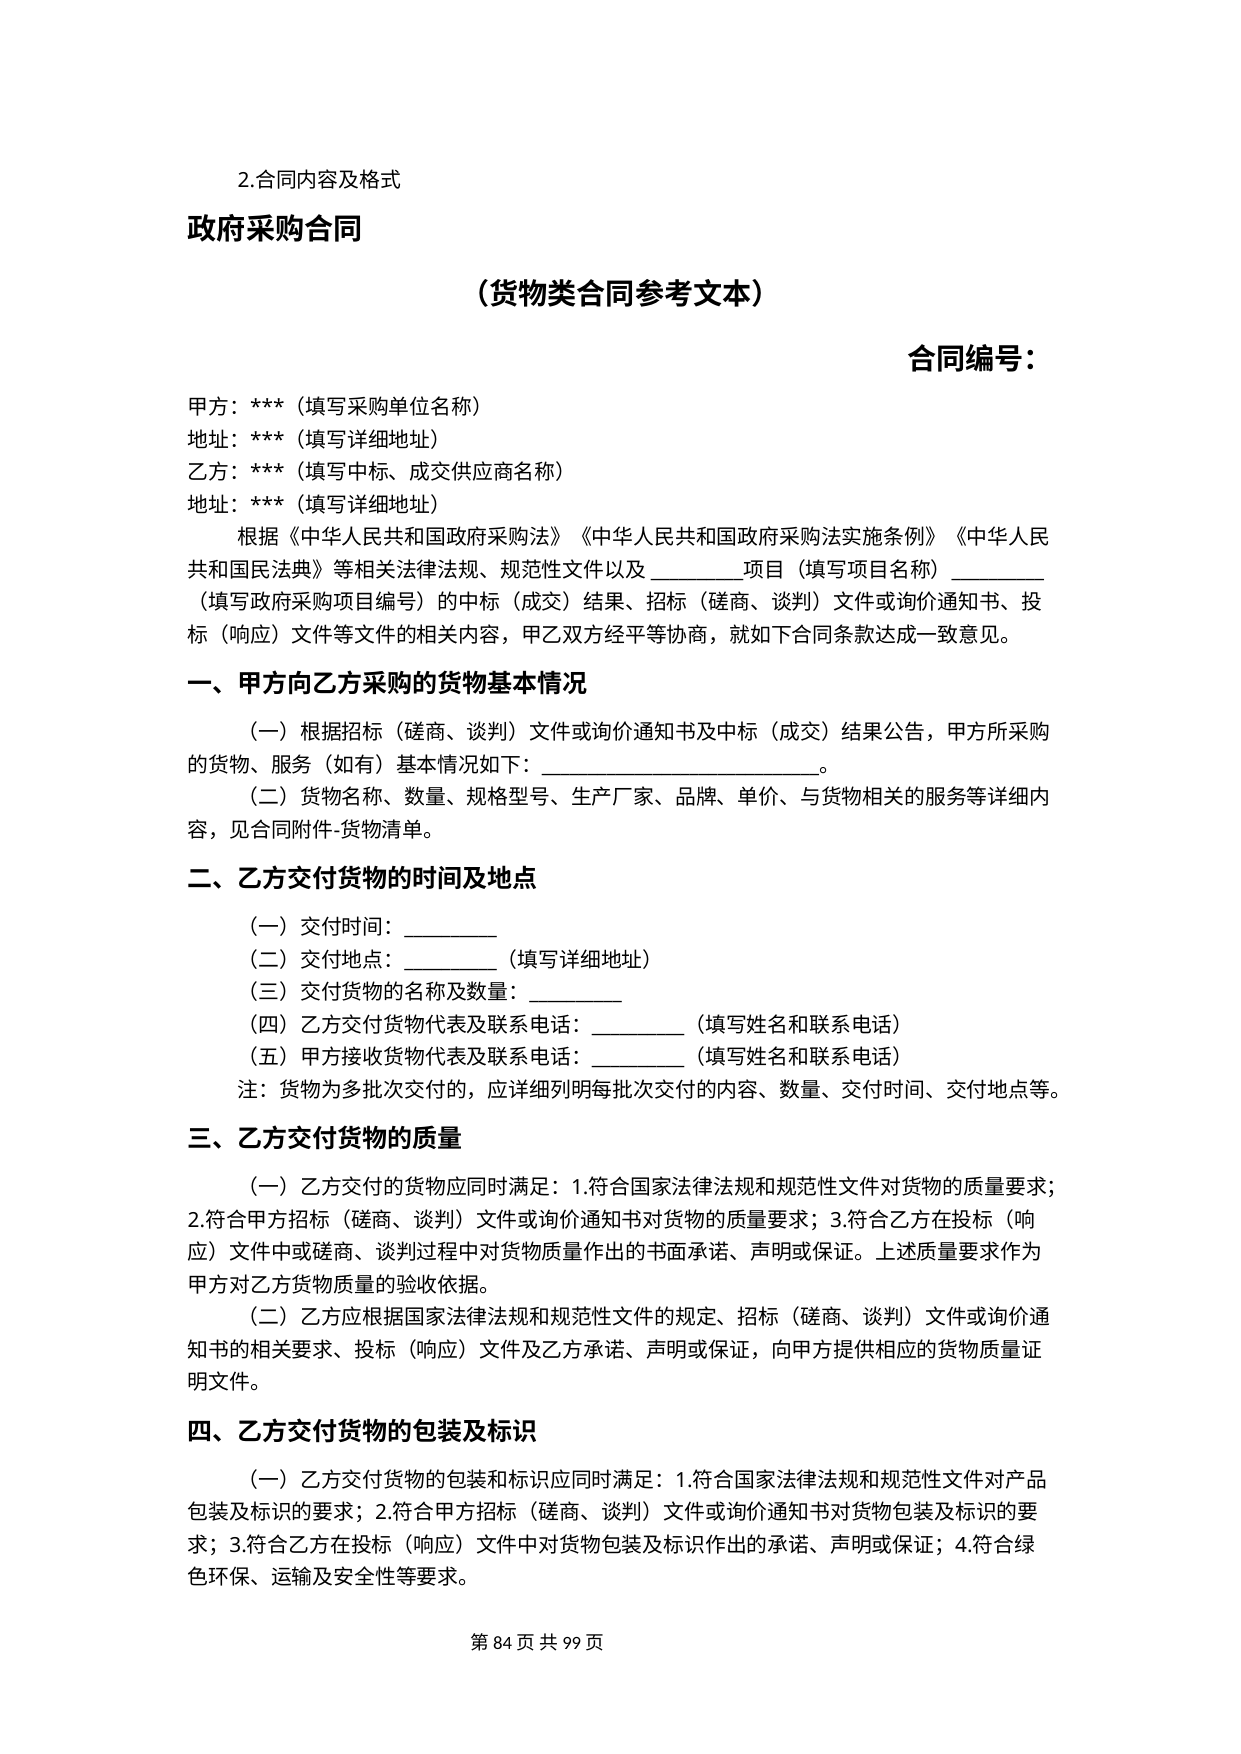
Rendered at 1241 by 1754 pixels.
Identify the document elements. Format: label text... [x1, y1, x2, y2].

text 合同编号： [187, 324, 1053, 389]
text 地址：***（填写详细地址） [187, 487, 1053, 519]
text （货物类合同参考文本） [187, 259, 1053, 324]
text （五）甲方接收货物代表及联系电话：__________（填写姓名和联系电话） [187, 1039, 1053, 1072]
text （一）根据招标（磋商、谈判）文件或询价通知书及中标（成交）结果公告，甲方所采购的货物、服务（如有）基本情况如下：______________________________。 [187, 714, 1053, 779]
text 一、甲方向乙方采购的货物基本情况 [187, 649, 1053, 714]
text 政府采购合同 [187, 194, 1053, 259]
text 甲方：***（填写采购单位名称） [187, 389, 1053, 422]
text （一）乙方交付货物的包装和标识应同时满足：1.符合国家法律法规和规范性文件对产品包装及标识的要求；2.符合甲方招标（磋商、谈判）文件或询价通知书对货物包装及标识的要求；3.符合乙方在投标（响应）文件中对货物包装及标识作出的承诺、声明或保证；4.符合绿色环保、运输及安全性等要求。 [187, 1462, 1053, 1592]
text （二）乙方应根据国家法律法规和规范性文件的规定、招标（磋商、谈判）文件或询价通知书的相关要求、投标（响应）文件及乙方承诺、声明或保证，向甲方提供相应的货物质量证明文件。 [187, 1299, 1053, 1397]
text （三）交付货物的名称及数量：__________ [187, 974, 1053, 1007]
text 2.合同内容及格式 [187, 162, 1053, 194]
text （二）货物名称、数量、规格型号、生产厂家、品牌、单价、与货物相关的服务等详细内容，见合同附件-货物清单。 [187, 779, 1053, 844]
text （四）乙方交付货物代表及联系电话：__________（填写姓名和联系电话） [187, 1007, 1053, 1039]
text 二、乙方交付货物的时间及地点 [187, 844, 1053, 909]
text （一）乙方交付的货物应同时满足：1.符合国家法律法规和规范性文件对货物的质量要求；2.符合甲方招标（磋商、谈判）文件或询价通知书对货物的质量要求；3.符合乙方在投标（响应）文件中或磋商、谈判过程中对货物质量作出的书面承诺、声明或保证。上述质量要求作为甲方对乙方货物质量的验收依据。 [187, 1169, 1053, 1299]
text 注：货物为多批次交付的，应详细列明每批次交付的内容、数量、交付时间、交付地点等。 [187, 1072, 1053, 1104]
text （二）交付地点：__________（填写详细地址） [187, 942, 1053, 974]
text 乙方：***（填写中标、成交供应商名称） [187, 454, 1053, 487]
text 根据《中华人民共和国政府采购法》《中华人民共和国政府采购法实施条例》《中华人民共和国民法典》等相关法律法规、规范性文件以及 __________项目（填写项目名称）__________ （填写政府采购项目编号）的中标（成交）结果、招标（磋商、谈判）文件或询价通知书、投标（响应）文件等文件的相关内容，甲乙双方经平等协商，就如下合同条款达成一致意见。 [187, 519, 1053, 649]
text 三、乙方交付货物的质量 [187, 1104, 1053, 1169]
text （一）交付时间：__________ [187, 909, 1053, 942]
text 地址：***（填写详细地址） [187, 422, 1053, 454]
text 四、乙方交付货物的包装及标识 [187, 1397, 1053, 1462]
